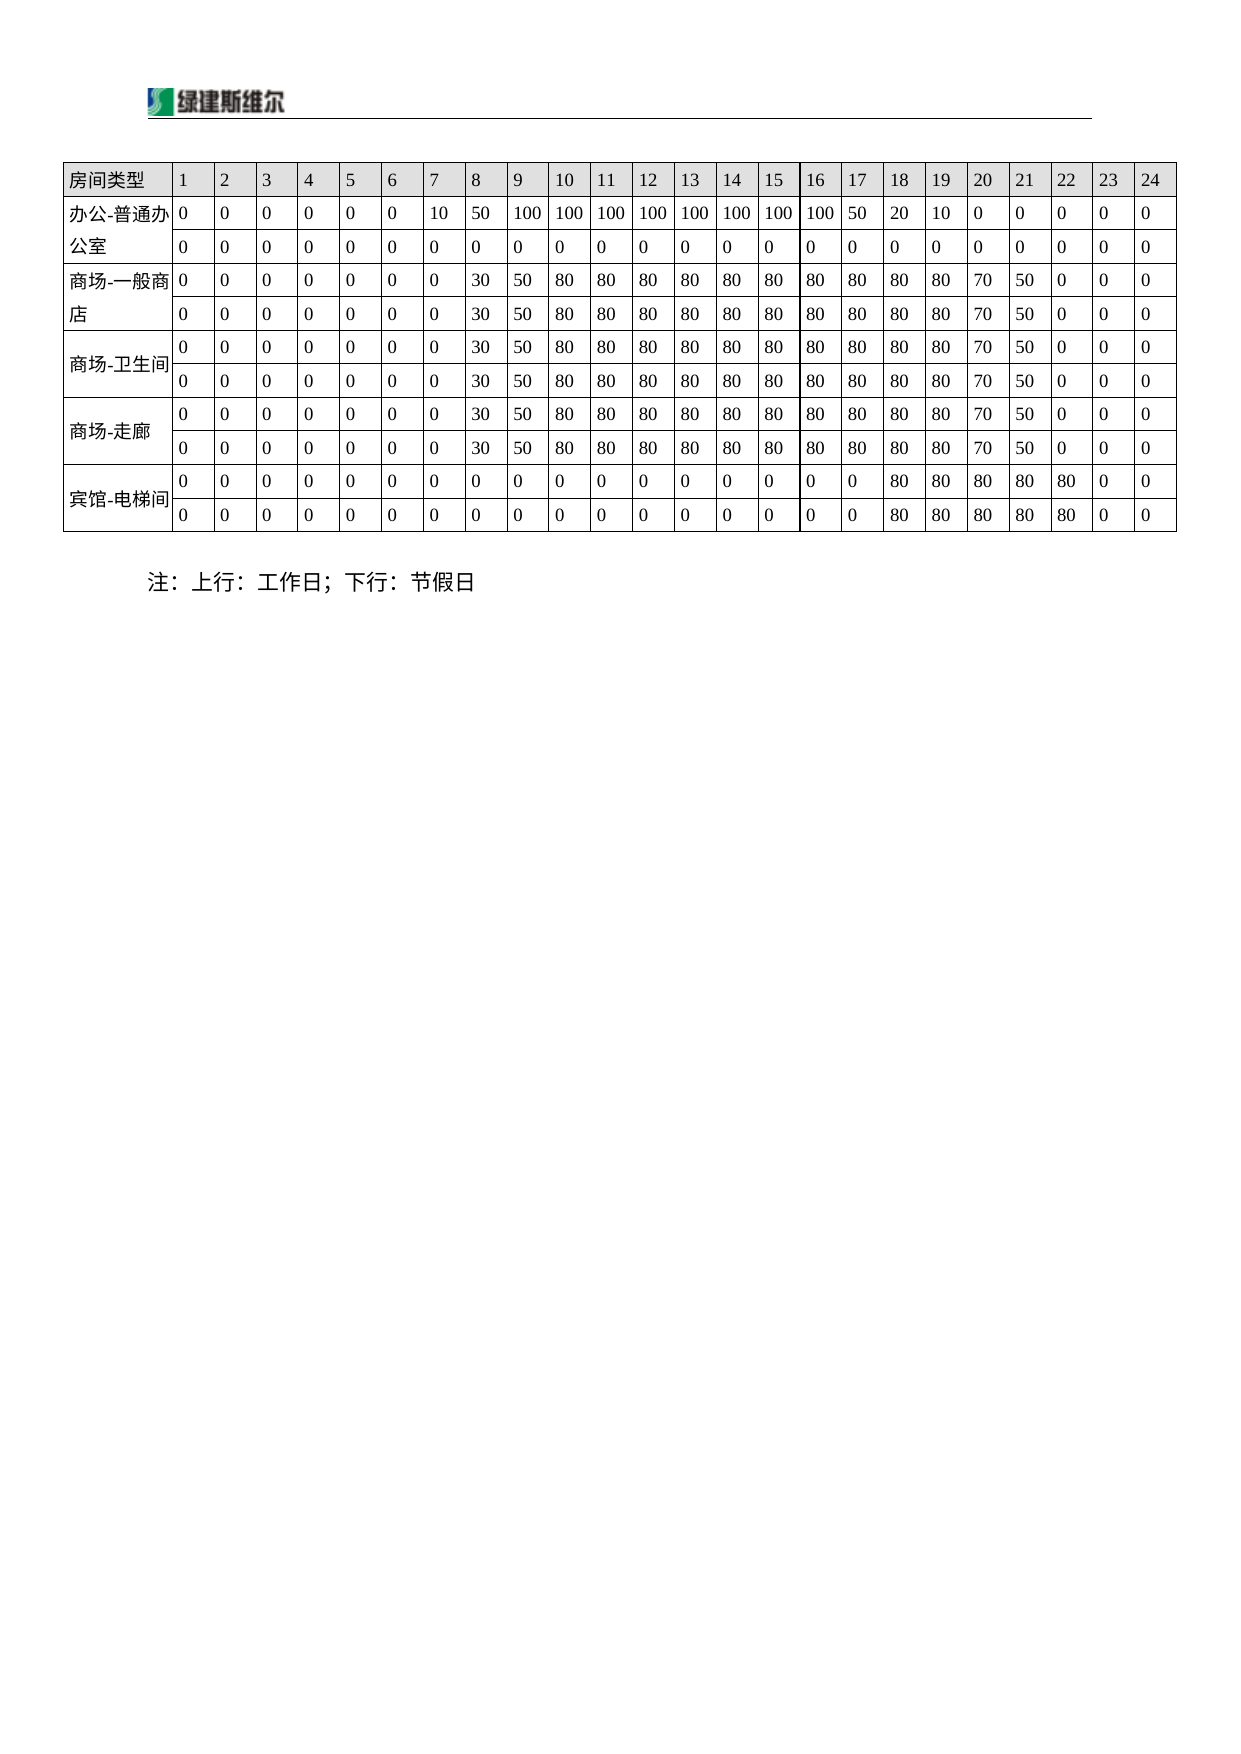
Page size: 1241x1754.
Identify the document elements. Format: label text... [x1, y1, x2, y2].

table_cell 0 [1052, 264, 1092, 296]
table_cell 0 [340, 499, 381, 531]
table_cell 0 [257, 499, 297, 531]
table_cell 0 [382, 197, 423, 229]
table_cell 0 [340, 297, 381, 330]
table_cell 0 [215, 499, 256, 531]
table_cell 80 [759, 331, 799, 363]
table_cell 50 [1010, 398, 1051, 430]
table_cell 70 [968, 297, 1009, 330]
table_cell 0 [298, 331, 339, 363]
table_cell 0 [257, 465, 297, 497]
table_cell 70 [968, 431, 1009, 464]
table_cell 0 [549, 465, 590, 497]
table_cell 80 [884, 431, 925, 464]
table_cell 0 [466, 230, 507, 263]
table_cell 80 [549, 264, 590, 296]
table_cell 80 [842, 264, 883, 296]
table_cell 80 [884, 499, 925, 531]
table_cell 0 [382, 364, 423, 397]
table_cell 0 [466, 499, 507, 531]
table_cell 0 [1135, 431, 1176, 464]
table_cell 0 [298, 264, 339, 296]
table_cell 80 [591, 297, 632, 330]
table_cell 50 [508, 297, 548, 330]
table_cell 0 [215, 197, 256, 229]
table_cell 80 [633, 431, 674, 464]
table_cell 0 [298, 499, 339, 531]
table_cell 80 [717, 331, 758, 363]
table_cell 0 [759, 465, 799, 497]
table_cell 0 [1093, 197, 1134, 229]
table_cell 0 [298, 230, 339, 263]
table_cell 0 [591, 230, 632, 263]
table_cell 80 [549, 398, 590, 430]
table_cell 30 [466, 431, 507, 464]
table_cell 0 [424, 331, 465, 363]
table_cell 0 [173, 398, 214, 430]
table_cell 0 [1135, 364, 1176, 397]
table_cell 0 [215, 364, 256, 397]
table_cell 30 [466, 264, 507, 296]
table_header 房间类型 [64, 163, 172, 196]
table_cell 0 [257, 331, 297, 363]
table_cell 0 [1135, 331, 1176, 363]
table_cell 0 [382, 499, 423, 531]
picture [147, 88, 288, 116]
table_cell 0 [173, 230, 214, 263]
table_cell 80 [801, 297, 841, 330]
table_cell 0 [549, 230, 590, 263]
table_cell 0 [591, 499, 632, 531]
table_cell 50 [508, 264, 548, 296]
table_cell 50 [1010, 297, 1051, 330]
table_cell 0 [1052, 197, 1092, 229]
table_cell 0 [1093, 297, 1134, 330]
table_cell 0 [257, 297, 297, 330]
table_cell 80 [884, 297, 925, 330]
table_cell 80 [884, 465, 925, 497]
table_cell 0 [298, 431, 339, 464]
table_cell 0 [382, 264, 423, 296]
table_header 1 [173, 163, 214, 196]
table_cell 0 [968, 230, 1009, 263]
table_cell 50 [1010, 431, 1051, 464]
table_cell 80 [926, 431, 967, 464]
table_cell 80 [926, 331, 967, 363]
table_cell 0 [173, 264, 214, 296]
table_cell 80 [926, 264, 967, 296]
table_cell 0 [1093, 264, 1134, 296]
table_cell 0 [633, 499, 674, 531]
table_cell 80 [968, 499, 1009, 531]
table_cell 0 [1093, 364, 1134, 397]
table_cell 0 [1052, 230, 1092, 263]
table_cell 0 [1135, 465, 1176, 497]
table_cell 80 [842, 331, 883, 363]
table_cell 0 [340, 197, 381, 229]
table_cell 50 [1010, 364, 1051, 397]
table_header 4 [298, 163, 339, 196]
table_cell 0 [842, 499, 883, 531]
table_cell 0 [633, 230, 674, 263]
table_cell 80 [884, 398, 925, 430]
table_header 11 [591, 163, 632, 196]
table_cell 80 [801, 331, 841, 363]
table_header 9 [508, 163, 548, 196]
table_cell 0 [215, 398, 256, 430]
table_cell 100 [508, 197, 548, 229]
table_cell 80 [675, 331, 716, 363]
table_cell 100 [549, 197, 590, 229]
table_cell 80 [591, 398, 632, 430]
table_cell 80 [842, 431, 883, 464]
table_cell 80 [591, 331, 632, 363]
table_cell 0 [675, 230, 716, 263]
table_cell 70 [968, 398, 1009, 430]
table_cell 0 [173, 331, 214, 363]
table_cell 80 [1010, 499, 1051, 531]
table_cell 80 [717, 431, 758, 464]
table_cell 商场-走廊 [64, 398, 172, 464]
table_cell 0 [675, 465, 716, 497]
table_cell 0 [173, 499, 214, 531]
table_cell 50 [508, 398, 548, 430]
table_header 18 [884, 163, 925, 196]
table_cell 80 [926, 297, 967, 330]
table_cell 0 [926, 230, 967, 263]
table_cell 0 [215, 465, 256, 497]
table_cell 80 [549, 331, 590, 363]
table_cell 80 [926, 364, 967, 397]
table_cell 0 [215, 331, 256, 363]
table_cell 0 [257, 264, 297, 296]
table_header 13 [675, 163, 716, 196]
table_cell 商场-卫生间 [64, 331, 172, 397]
table_cell 0 [424, 264, 465, 296]
table_cell 0 [298, 398, 339, 430]
table_cell 0 [173, 364, 214, 397]
table_cell 100 [801, 197, 841, 229]
table_cell 80 [633, 297, 674, 330]
table_cell 0 [1093, 499, 1134, 531]
table_cell 30 [466, 364, 507, 397]
table_cell 0 [257, 230, 297, 263]
table_cell 0 [340, 264, 381, 296]
table_cell 80 [675, 398, 716, 430]
table_cell 0 [298, 297, 339, 330]
table_header 8 [466, 163, 507, 196]
table_cell 0 [298, 465, 339, 497]
table_cell 0 [1052, 364, 1092, 397]
table_cell 80 [591, 364, 632, 397]
table_cell 50 [1010, 331, 1051, 363]
table_header 22 [1052, 163, 1092, 196]
table_cell 80 [759, 297, 799, 330]
table_cell 0 [884, 230, 925, 263]
table_cell 0 [173, 431, 214, 464]
table_cell 100 [717, 197, 758, 229]
table_cell 0 [173, 465, 214, 497]
table_cell 80 [926, 398, 967, 430]
table_cell 办公-普通办公室 [64, 197, 172, 263]
table_cell 0 [340, 230, 381, 263]
table_cell 50 [1010, 264, 1051, 296]
table_cell 80 [842, 297, 883, 330]
table_cell 80 [633, 264, 674, 296]
table_cell 0 [842, 465, 883, 497]
table_cell 30 [466, 331, 507, 363]
table_cell 0 [1093, 331, 1134, 363]
table_header 23 [1093, 163, 1134, 196]
table_cell 80 [675, 364, 716, 397]
table_cell 0 [717, 465, 758, 497]
table_header 3 [257, 163, 297, 196]
table_cell 0 [1135, 297, 1176, 330]
table_cell 80 [759, 398, 799, 430]
table_cell 宾馆-电梯间 [64, 465, 172, 531]
table_cell 0 [508, 499, 548, 531]
table_cell 80 [717, 297, 758, 330]
table_cell 0 [717, 499, 758, 531]
table_header 2 [215, 163, 256, 196]
table_cell 0 [1135, 499, 1176, 531]
table_cell 0 [1052, 398, 1092, 430]
table_cell 0 [298, 197, 339, 229]
table_cell 0 [591, 465, 632, 497]
table_cell 80 [801, 431, 841, 464]
table_cell 80 [549, 431, 590, 464]
table_cell 80 [1052, 465, 1092, 497]
table_cell 80 [1010, 465, 1051, 497]
table_header 16 [801, 163, 841, 196]
table_cell 0 [215, 230, 256, 263]
table_cell 80 [591, 264, 632, 296]
table_cell 0 [424, 431, 465, 464]
table_cell 0 [340, 398, 381, 430]
table_cell 80 [549, 364, 590, 397]
table_cell 0 [257, 431, 297, 464]
table_cell 0 [382, 465, 423, 497]
table_cell 100 [759, 197, 799, 229]
table_cell 0 [340, 331, 381, 363]
text 注：上行：工作日；下行：节假日 [148, 564, 1092, 597]
table_cell 0 [382, 297, 423, 330]
table_cell 80 [717, 364, 758, 397]
table_cell 0 [842, 230, 883, 263]
table_cell 80 [759, 364, 799, 397]
table_cell 0 [1135, 197, 1176, 229]
table_cell 0 [717, 230, 758, 263]
table_cell 80 [675, 297, 716, 330]
table_cell 0 [1135, 264, 1176, 296]
table_cell 0 [801, 499, 841, 531]
table_cell 80 [801, 364, 841, 397]
table_cell 0 [801, 465, 841, 497]
table_cell 0 [173, 297, 214, 330]
table_cell 0 [382, 398, 423, 430]
table_header 17 [842, 163, 883, 196]
table_cell 0 [508, 230, 548, 263]
table_cell 商场-一般商店 [64, 264, 172, 330]
table_cell 80 [759, 264, 799, 296]
table_cell 0 [173, 197, 214, 229]
table_header 20 [968, 163, 1009, 196]
table_header 6 [382, 163, 423, 196]
table_cell 80 [926, 465, 967, 497]
table_cell 0 [1093, 465, 1134, 497]
table_cell 0 [382, 431, 423, 464]
table_cell 0 [340, 364, 381, 397]
table_cell 0 [382, 331, 423, 363]
table_cell 20 [884, 197, 925, 229]
table_cell 80 [884, 264, 925, 296]
table_header 19 [926, 163, 967, 196]
table_cell 80 [968, 465, 1009, 497]
table_cell 0 [1010, 230, 1051, 263]
table_header 14 [717, 163, 758, 196]
table_cell 70 [968, 364, 1009, 397]
table_header 12 [633, 163, 674, 196]
table_cell 0 [1135, 398, 1176, 430]
table_cell 50 [508, 331, 548, 363]
table_cell 100 [633, 197, 674, 229]
table_cell 80 [884, 331, 925, 363]
table_cell 0 [424, 499, 465, 531]
table_cell 0 [215, 264, 256, 296]
table_cell 50 [466, 197, 507, 229]
table_cell 80 [842, 364, 883, 397]
table_cell 0 [466, 465, 507, 497]
table_cell 0 [382, 230, 423, 263]
table_cell 0 [257, 197, 297, 229]
table_cell 80 [1052, 499, 1092, 531]
table_cell 50 [508, 364, 548, 397]
table_cell 0 [424, 364, 465, 397]
table_cell 80 [549, 297, 590, 330]
table_cell 0 [1093, 431, 1134, 464]
table_cell 0 [1093, 398, 1134, 430]
table_cell 0 [257, 398, 297, 430]
table_cell 0 [633, 465, 674, 497]
table_cell 0 [340, 465, 381, 497]
table_cell 80 [759, 431, 799, 464]
table_cell 0 [675, 499, 716, 531]
table_cell 0 [1052, 331, 1092, 363]
table_cell 0 [759, 230, 799, 263]
table_cell 0 [340, 431, 381, 464]
table_cell 80 [675, 264, 716, 296]
table_cell 50 [508, 431, 548, 464]
table_cell 30 [466, 297, 507, 330]
table_cell 0 [1010, 197, 1051, 229]
table_cell 80 [675, 431, 716, 464]
table_cell 100 [591, 197, 632, 229]
table_cell 0 [424, 398, 465, 430]
table_cell 0 [424, 230, 465, 263]
table_cell 80 [884, 364, 925, 397]
table_cell 10 [424, 197, 465, 229]
table_cell 80 [717, 264, 758, 296]
table_cell 0 [1052, 297, 1092, 330]
table_cell 0 [968, 197, 1009, 229]
table_cell 0 [508, 465, 548, 497]
table_cell 0 [424, 297, 465, 330]
table_cell 100 [675, 197, 716, 229]
table_header 15 [759, 163, 799, 196]
table_cell 80 [801, 264, 841, 296]
table_cell 80 [591, 431, 632, 464]
table_cell 0 [1093, 230, 1134, 263]
table_cell 0 [759, 499, 799, 531]
table_cell 0 [215, 431, 256, 464]
table_cell 10 [926, 197, 967, 229]
table_cell 80 [842, 398, 883, 430]
table_header 24 [1135, 163, 1176, 196]
table_header 10 [549, 163, 590, 196]
table_cell 0 [801, 230, 841, 263]
table_cell 0 [298, 364, 339, 397]
table_cell 0 [424, 465, 465, 497]
table_cell 0 [1135, 230, 1176, 263]
table_cell 50 [842, 197, 883, 229]
table_cell 80 [801, 398, 841, 430]
table_cell 0 [549, 499, 590, 531]
table_cell 80 [633, 364, 674, 397]
table_cell 70 [968, 331, 1009, 363]
table_header 7 [424, 163, 465, 196]
table_cell 80 [926, 499, 967, 531]
table_cell 0 [1052, 431, 1092, 464]
table_cell 0 [257, 364, 297, 397]
table_cell 80 [633, 398, 674, 430]
table_cell 30 [466, 398, 507, 430]
table_header 5 [340, 163, 381, 196]
table_cell 70 [968, 264, 1009, 296]
table_cell 0 [215, 297, 256, 330]
table_cell 80 [717, 398, 758, 430]
table_header 21 [1010, 163, 1051, 196]
table_cell 80 [633, 331, 674, 363]
